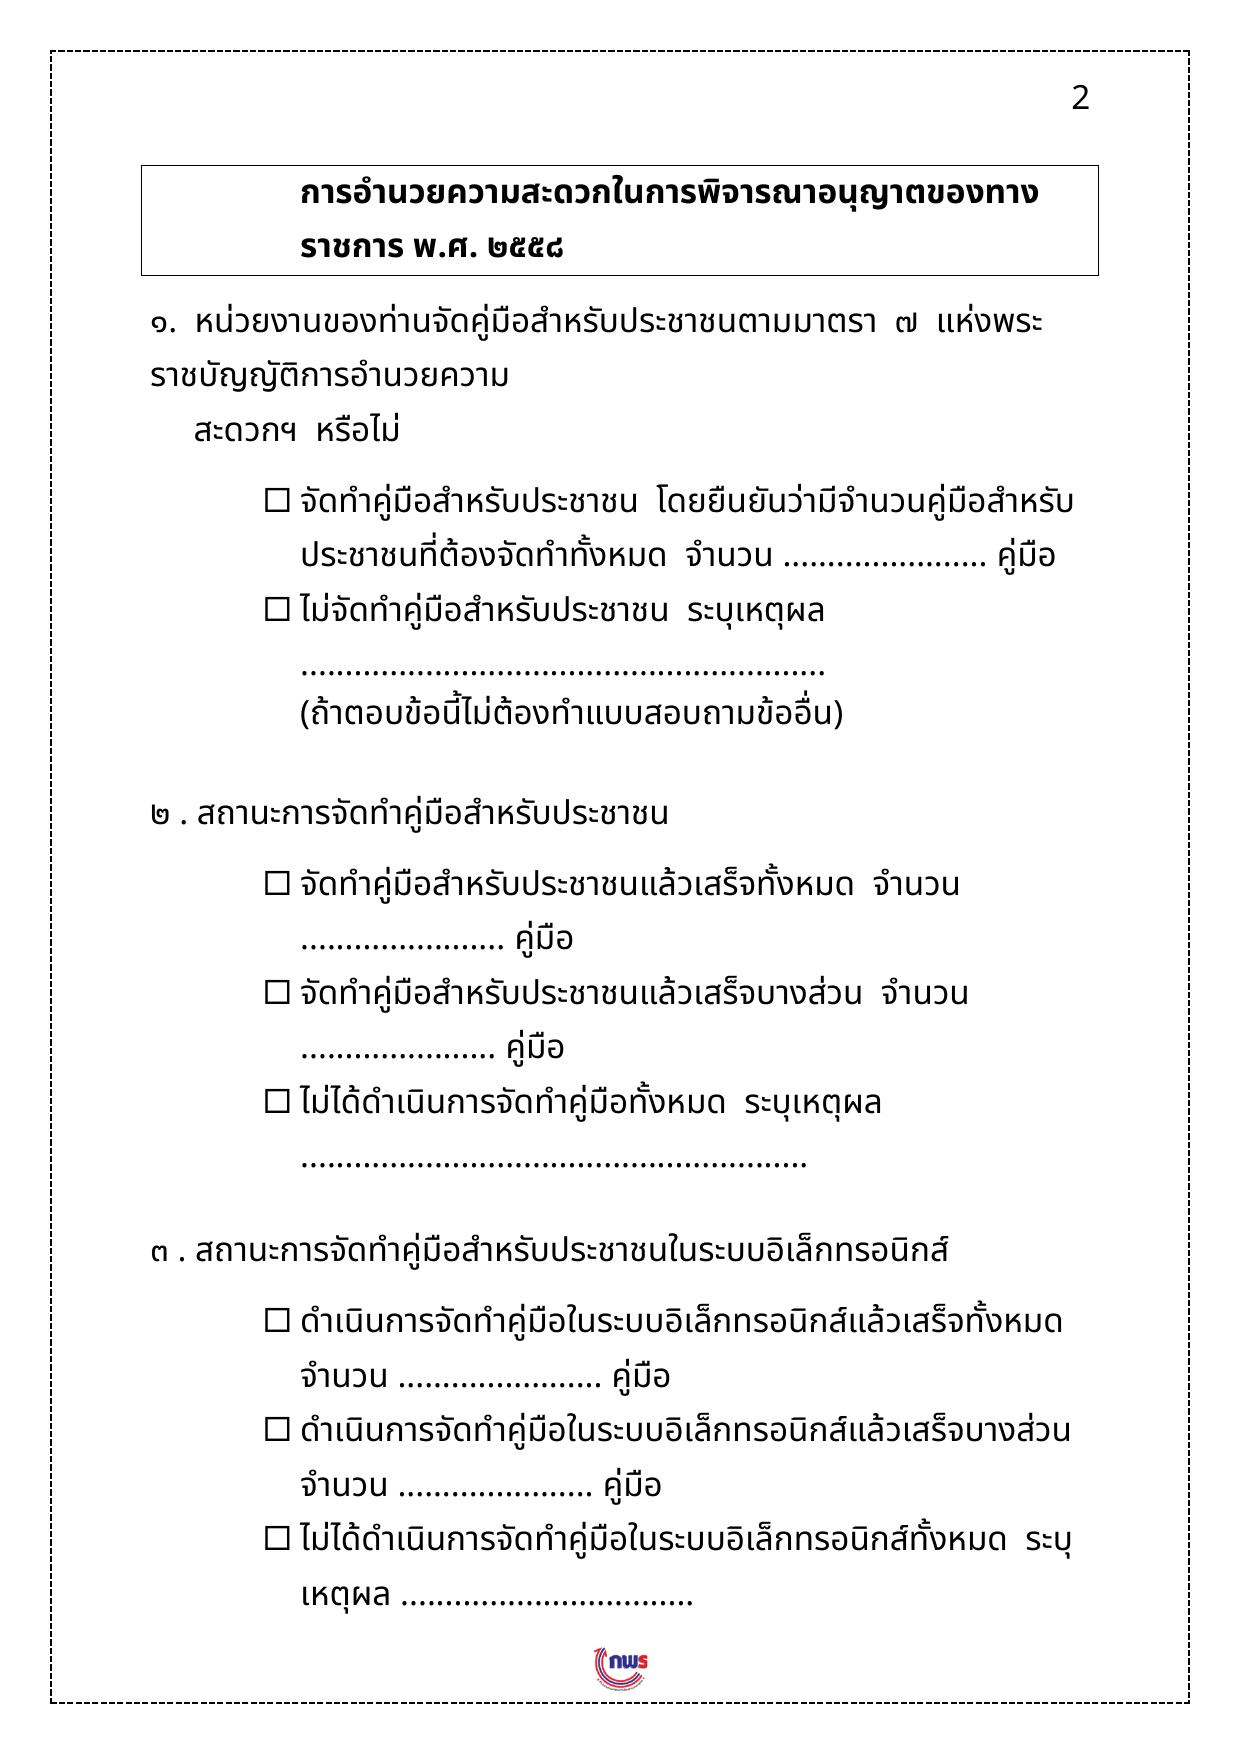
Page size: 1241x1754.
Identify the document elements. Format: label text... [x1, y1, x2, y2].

list ไม่จัดทำคู่มือสำหรับประชาชน ระบุเหตุผล ........................................................... [262, 586, 1090, 685]
list ดำเนินการจัดทำคู่มือในระบบอิเล็กทรอนิกส์แล้วเสร็จบางส่วน จำนวน ...................... คู่มือ [262, 1406, 1090, 1511]
text ๒ . สถานะการจัดทำคู่มือสำหรับประชาชน [150, 788, 1090, 839]
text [142, 166, 1098, 275]
list (ถ้าตอบข้อนี้ไม่ต้องทำแบบสอบถามข้ออื่น) [300, 688, 1090, 739]
picture [591, 1644, 648, 1691]
list ไม่ได้ดำเนินการจัดทำคู่มือทั้งหมด ระบุเหตุผล ......................................................... [262, 1078, 1090, 1177]
list จัดทำคู่มือสำหรับประชาชนแล้วเสร็จทั้งหมด จำนวน ....................... คู่มือ [262, 860, 1090, 965]
list ดำเนินการจัดทำคู่มือในระบบอิเล็กทรอนิกส์แล้วเสร็จทั้งหมด จำนวน ....................... คู่มือ [262, 1297, 1090, 1402]
text ๑. หน่วยงานของท่านจัดคู่มือสำหรับประชาชนตามมาตรา ๗ แห่งพระราชบัญญัติการอำนวยความ สะดวกฯ หรือไม่ [150, 296, 1090, 456]
list ไม่ได้ดำเนินการจัดทำคู่มือในระบบอิเล็กทรอนิกส์ทั้งหมด ระบุเหตุผล ................................. [262, 1515, 1090, 1620]
text ๓ . สถานะการจัดทำคู่มือสำหรับประชาชนในระบบอิเล็กทรอนิกส์ [150, 1226, 1090, 1277]
list จัดทำคู่มือสำหรับประชาชนแล้วเสร็จบางส่วน จำนวน ...................... คู่มือ [262, 969, 1090, 1074]
list จัดทำคู่มือสำหรับประชาชน โดยยืนยันว่ามีจำนวนคู่มือสำหรับประชาชนที่ต้องจัดทำทั้งหมด จำนวน ....................... คู่มือ [262, 477, 1090, 582]
